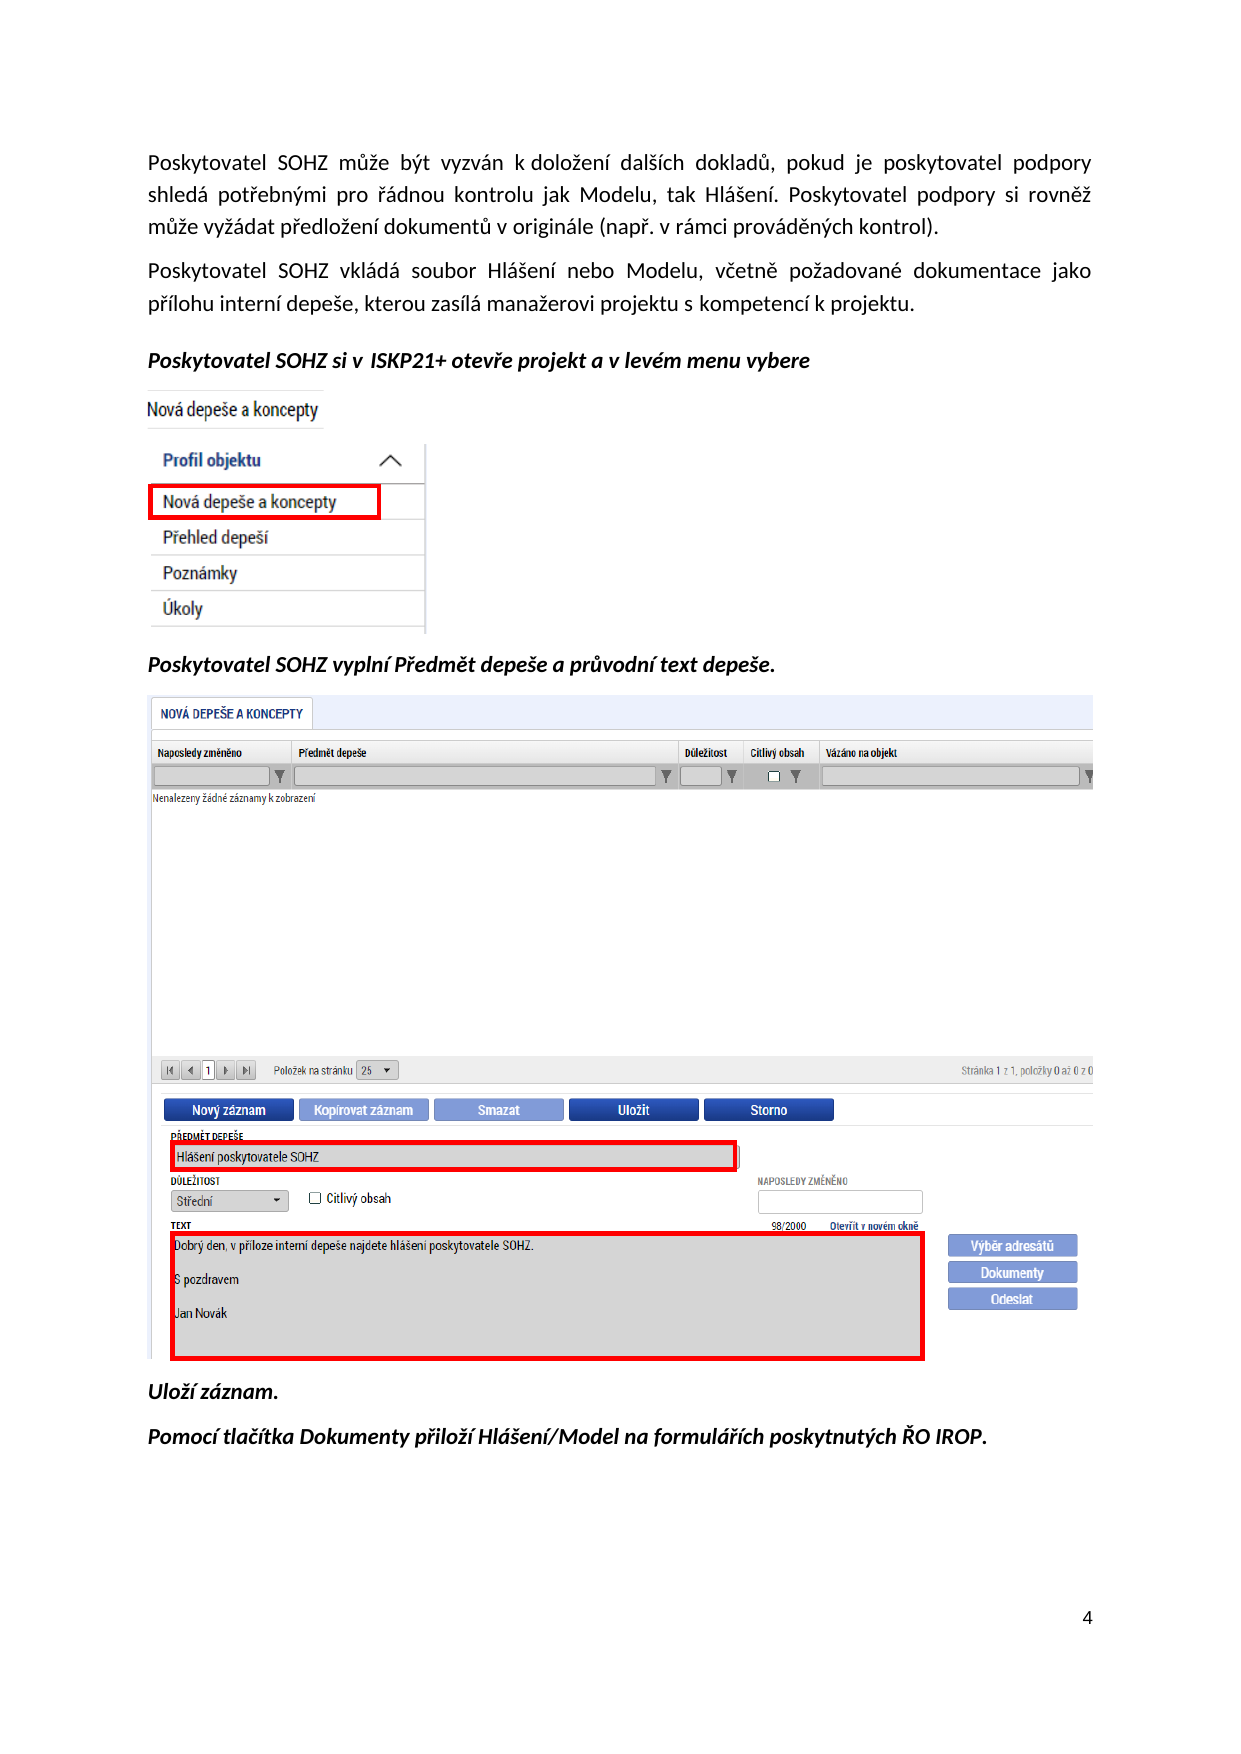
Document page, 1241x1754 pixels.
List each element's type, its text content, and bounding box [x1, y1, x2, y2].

text Poskytovatel SOHZ může být vyzván k doložení dalších dokladů, pokud je poskytovatel podpory shledá potřebnými pro řádnou kontrolu jak Modelu, tak Hlášení. Poskytovatel podpory si rovněž může vyžádat předložení dokumentů v originále (např. v rámci prováděných kontrol). [148, 148, 1093, 240]
text Pomocí tlačítka Dokumenty přiloží Hlášení/Model na formulářích poskytnutých ŘO IROP. [148, 1422, 1093, 1450]
picture [151, 444, 427, 634]
picture [175, 1236, 920, 1356]
text Uloží záznam. [148, 1377, 1093, 1405]
picture [147, 695, 1093, 1359]
text Poskytovatel SOHZ si v ISKP21+ otevře projekt a v levém menu vybere [148, 346, 1093, 374]
picture [147, 390, 324, 429]
text Poskytovatel SOHZ vyplní Předmět depeše a průvodní text depeše. [148, 650, 1093, 678]
picture [153, 488, 377, 515]
text Poskytovatel SOHZ vkládá soubor Hlášení nebo Modelu, včetně požadované dokumentace jako přílohu interní depeše, kterou zasílá manažerovi projektu s kompetencí k projektu. [148, 257, 1093, 317]
